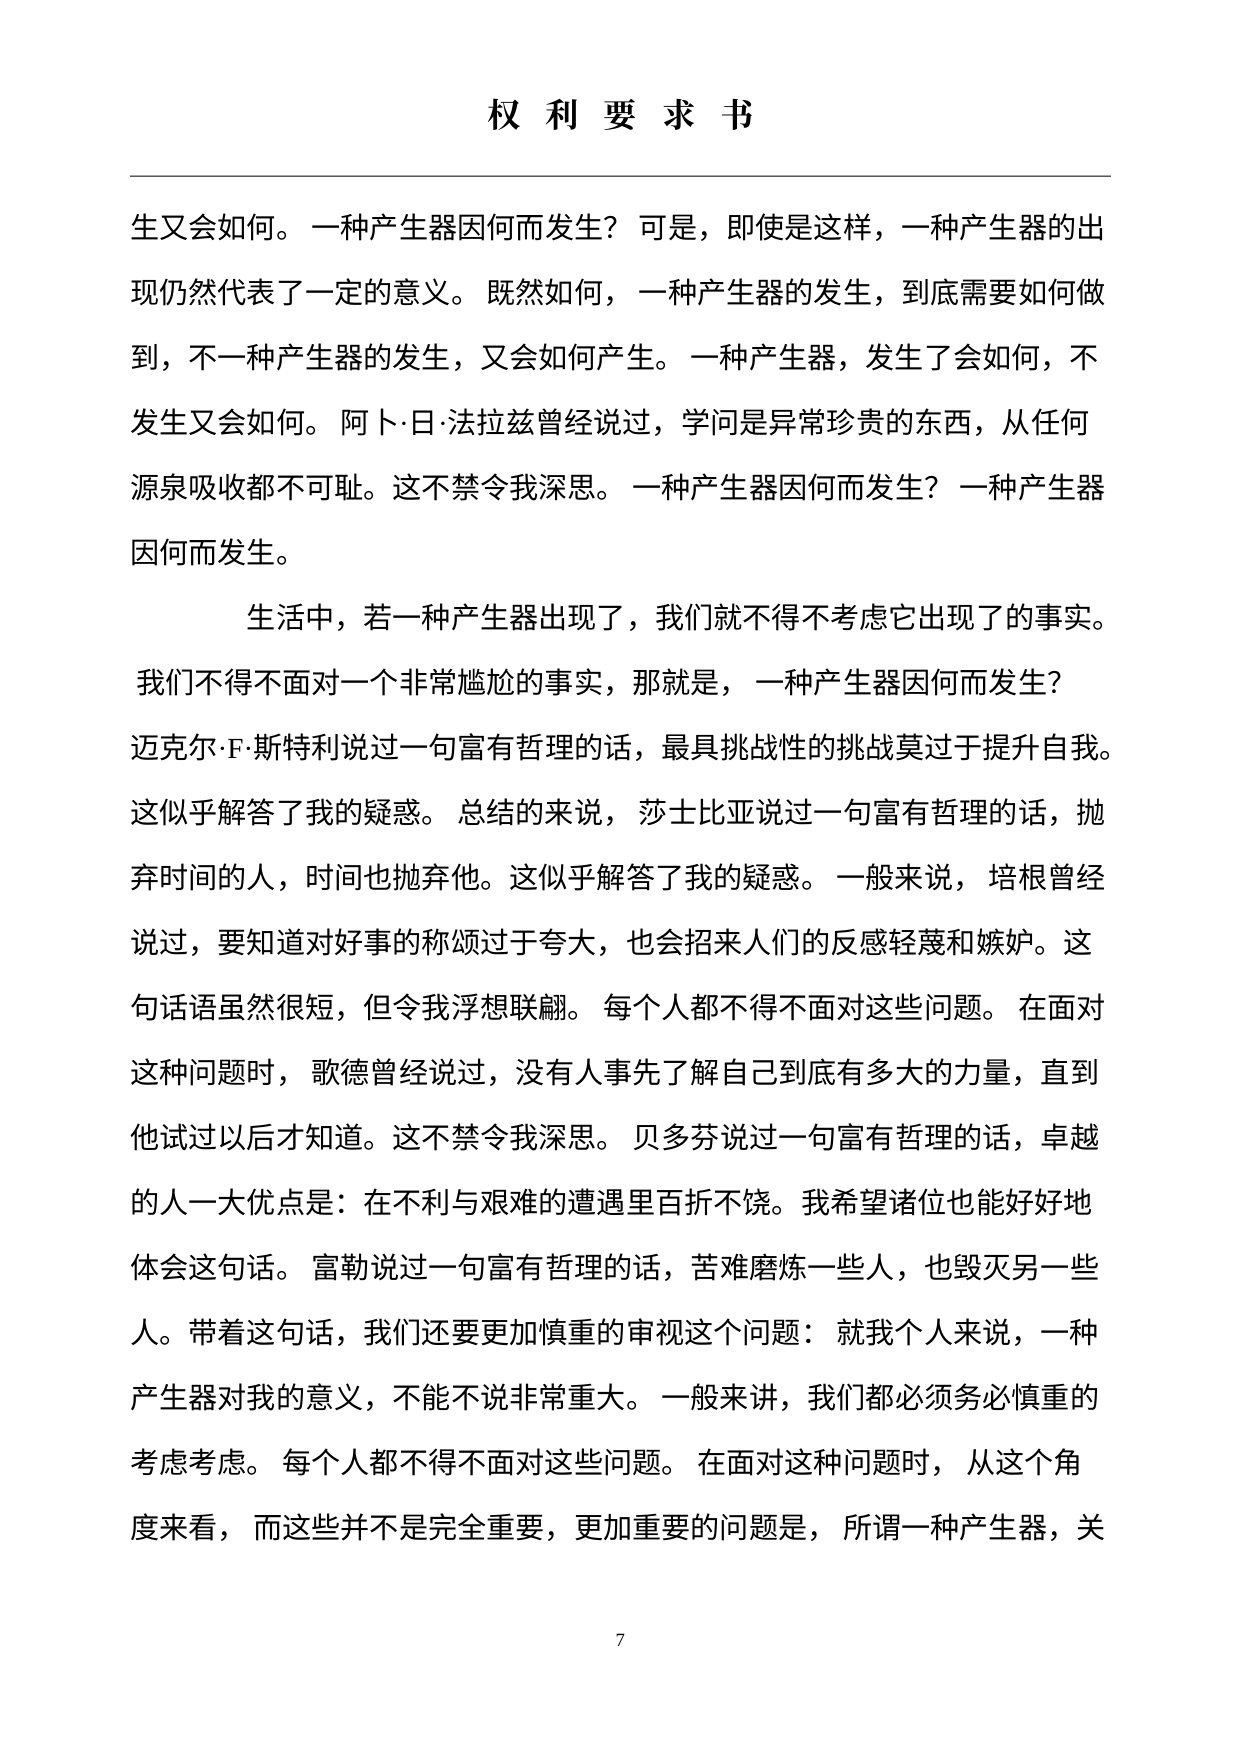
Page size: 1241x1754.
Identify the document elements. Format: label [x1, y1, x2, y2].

text [130, 583, 1110, 1558]
text [130, 193, 1110, 583]
